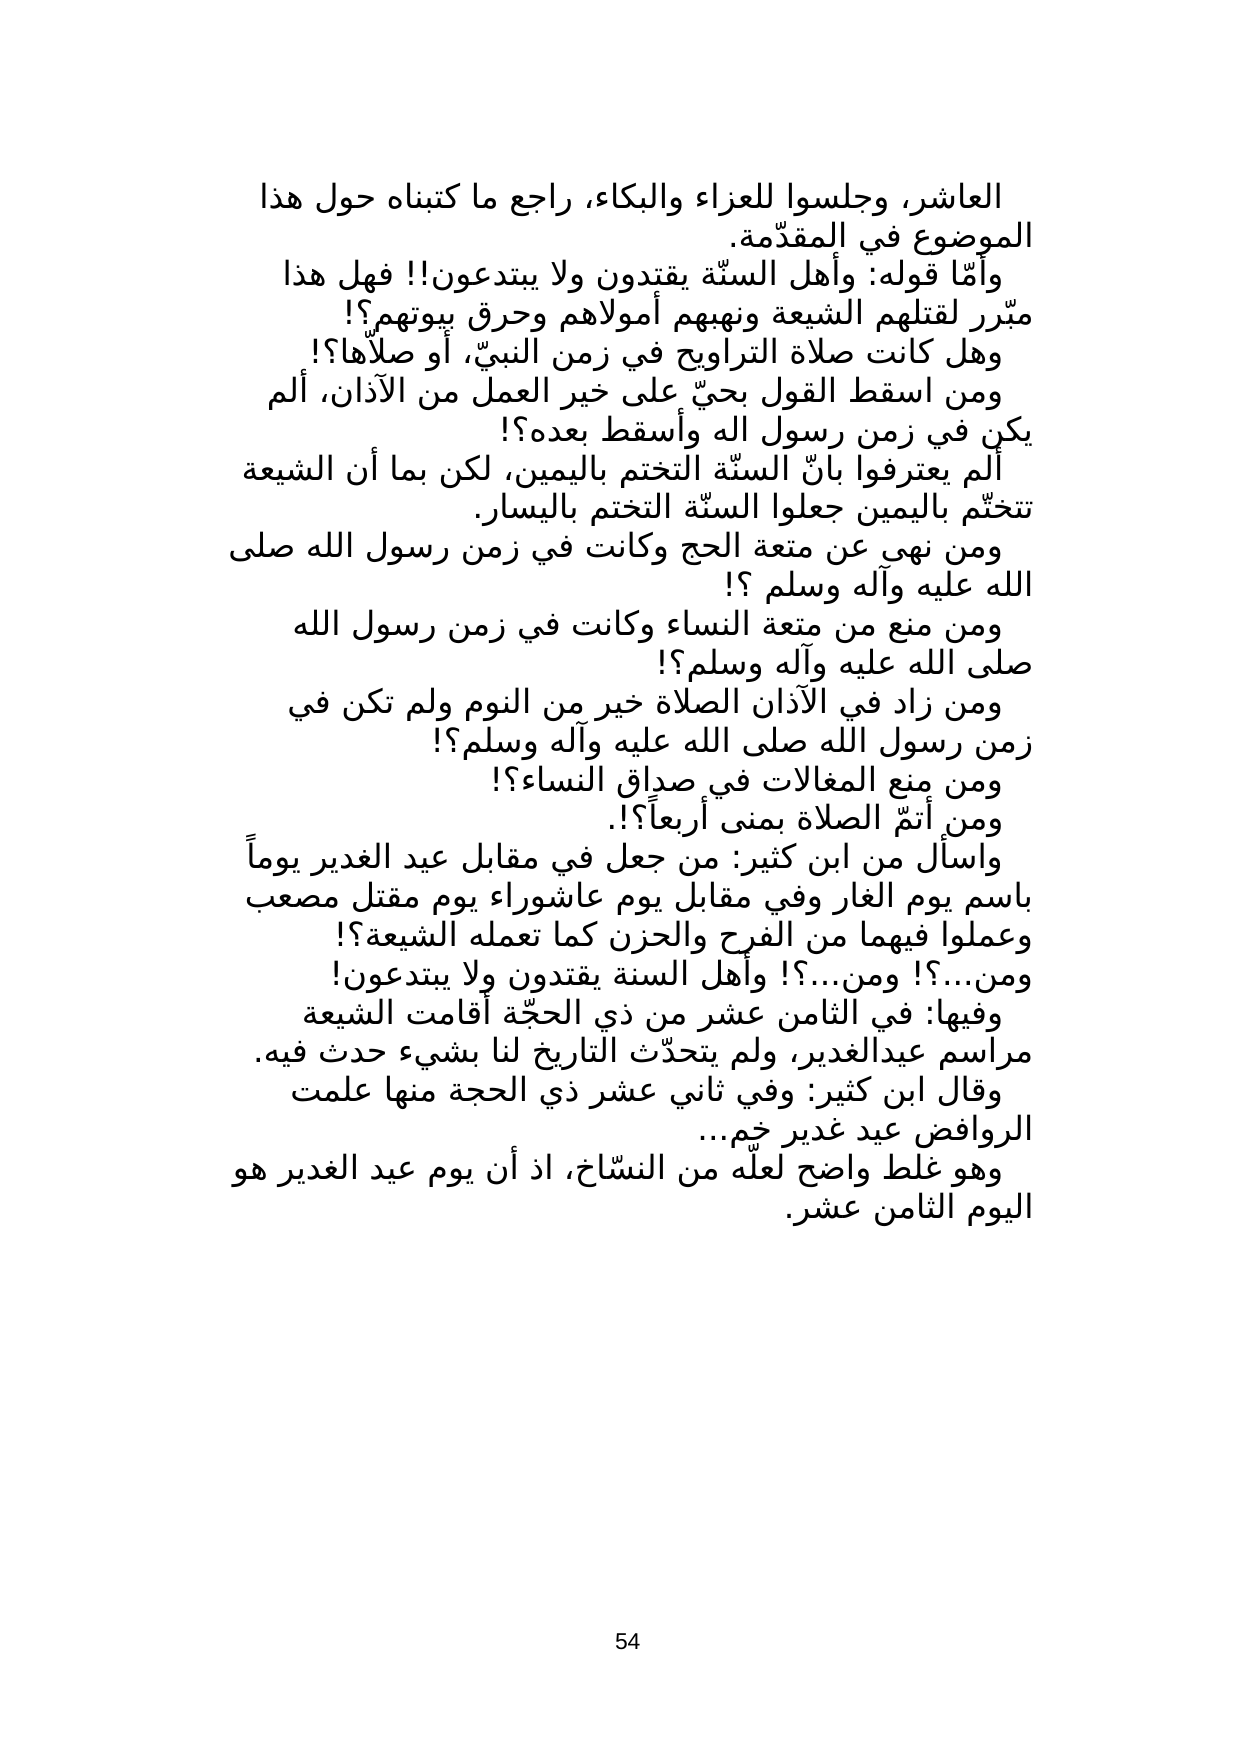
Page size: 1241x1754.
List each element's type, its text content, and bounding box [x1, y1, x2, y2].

text ومن اسقط القول بحيّ على خير العمل من الآذان، ألم يكن في زمن رسول اله وأسقط بعده؟! [222, 371, 1033, 449]
text ومن زاد في الآذان الصلاة خير من النوم ولم تكن في زمن رسول الله صلى الله عليه وآله وسلم؟! [222, 682, 1033, 760]
text ومن نهى عن متعة الحج وكانت في زمن رسول الله صلى الله عليه وآله وسلم ؟! [222, 527, 1033, 604]
text وهل كانت صلاة التراويح في زمن النبيّ، أو صلاّها؟! [222, 333, 1033, 371]
text ألم يعترفوا بانّ السنّة التختم باليمين، لكن بما أن الشيعة تتختّم باليمين جعلوا السنّة التختم باليسار. [222, 449, 1033, 527]
text وأمّا قوله: وأهل السنّة يقتدون ولا يبتدعون!! فهل هذا مبّرر لقتلهم الشيعة ونهبهم أمولاهم وحرق بيوتهم؟! [222, 255, 1033, 333]
text ومن منع المغالات في صداق النساء؟! [222, 760, 1033, 799]
text واسأل من ابن كثير: من جعل في مقابل عيد الغدير يوماً باسم يوم الغار وفي مقابل يوم عاشوراء يوم مقتل مصعب وعملوا فيهما من الفرح والحزن كما تعمله الشيعة؟! ومن...؟! ومن...؟! وأهل السنة يقتدون ولا يبتدعون! [222, 838, 1033, 993]
text ومن منع من متعة النساء وكانت في زمن رسول الله صلى الله عليه وآله وسلم؟! [222, 604, 1033, 682]
text ومن أتمّ الصلاة بمنى أربعاً؟!. [222, 799, 1033, 838]
text العاشر، وجلسوا للعزاء والبكاء، راجع ما كتبناه حول هذا الموضوع في المقدّمة. [222, 177, 1033, 255]
text وهو غلط واضح لعلّه من النسّاخ، اذ أن يوم عيد الغدير هو اليوم الثامن عشر. [222, 1148, 1033, 1226]
text وقال ابن كثير: وفي ثاني عشر ذي الحجة منها علمت الروافض عيد غدير خم... [222, 1071, 1033, 1148]
text وفيها: في الثامن عشر من ذي الحجّة أقامت الشيعة مراسم عيدالغدير، ولم يتحدّث التاريخ لنا بشيء حدث فيه. [222, 993, 1033, 1071]
